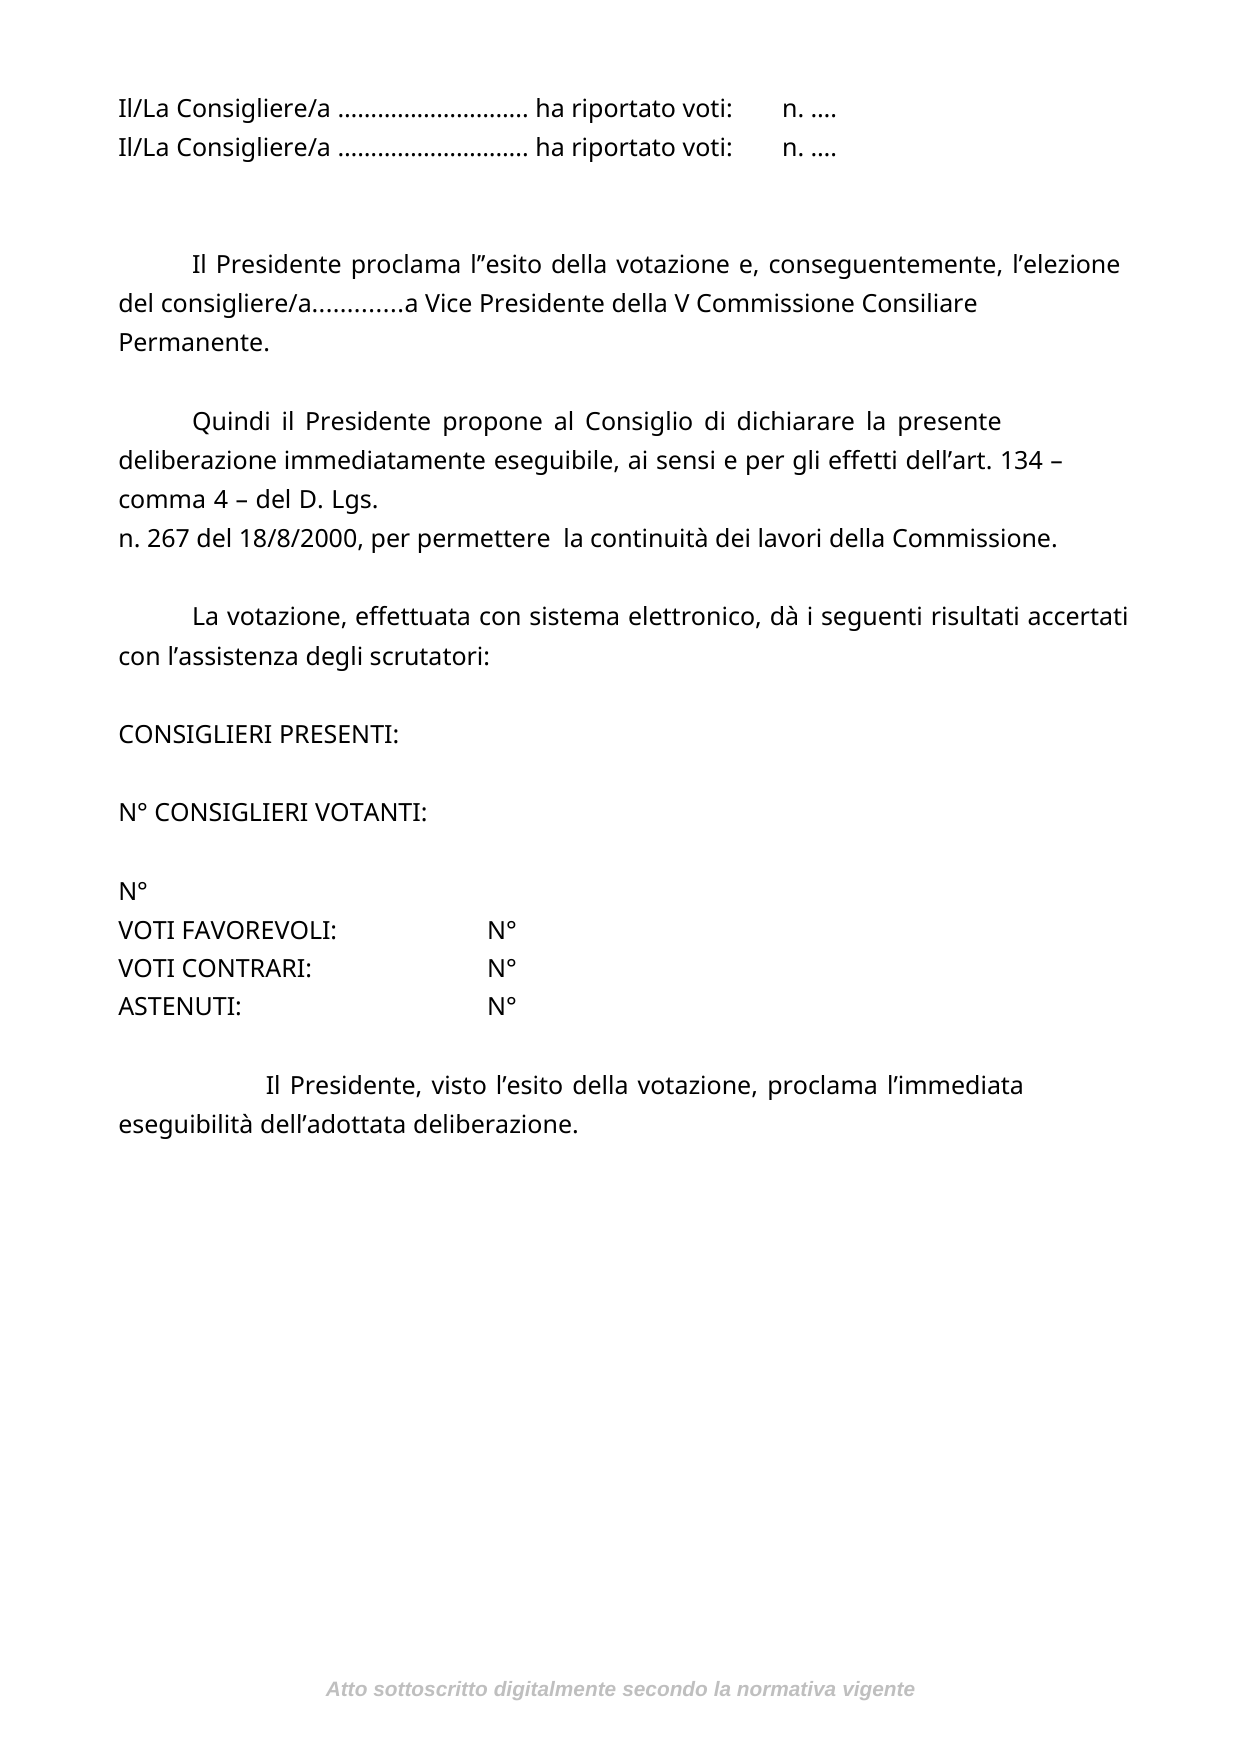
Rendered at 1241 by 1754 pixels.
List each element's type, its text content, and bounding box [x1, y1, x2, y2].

text ASTENUTI: N° [118, 989, 1134, 1023]
text VOTI CONTRARI: N° [118, 951, 1134, 985]
text CONSIGLIERI PRESENTI: N° CONSIGLIERI VOTANTI: N° [118, 716, 515, 907]
text Il Presidente proclama l’’esito della votazione e, conseguentemente, l’elezione del consigliere/a a Vice Presidente della V Commissione Consiliare Permanente. [118, 247, 1122, 359]
text La votazione, effettuata con sistema elettronico, dà i seguenti risultati accertati con l’assistenza degli scrutatori: [118, 599, 1134, 672]
text n. 267 del 18/8/2000, per permettere la continuità dei lavori della Commissione. [118, 521, 1134, 555]
text VOTI FAVOREVOLI: N° [118, 912, 1134, 946]
text Il Presidente, visto l’esito della votazione, proclama l’immediata eseguibilità dell’adottata deliberazione. [118, 1067, 1134, 1141]
text Il/La Consigliere/a ……………………….. ha riportato voti: n. …. Il/La Consigliere/a ……………………….. ha riportato voti: n. …. [118, 90, 842, 163]
text Quindi il Presidente propone al Consiglio di dichiarare la presente deliberazione immediatamente eseguibile, ai sensi e per gli effetti dell’art. 134 – comma 4 – del D. Lgs. [118, 403, 1134, 516]
